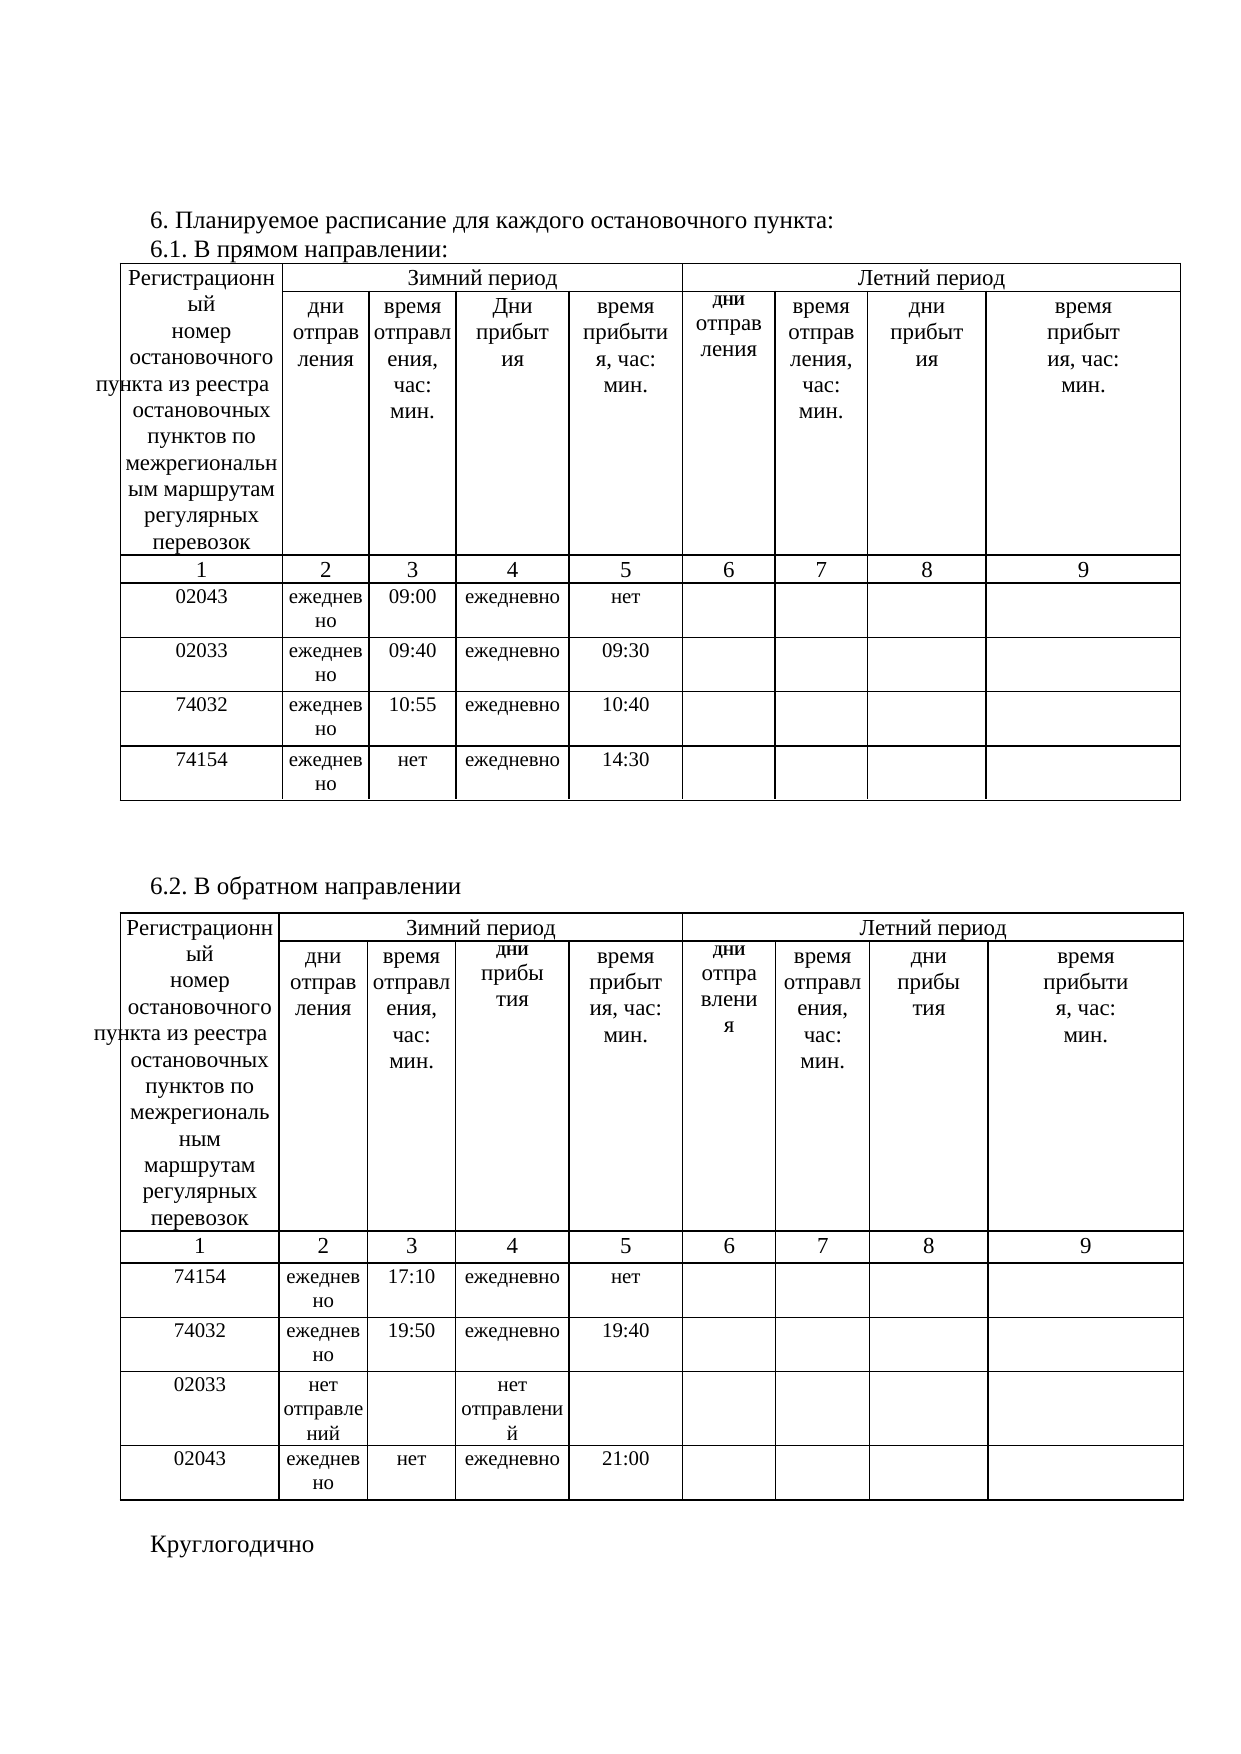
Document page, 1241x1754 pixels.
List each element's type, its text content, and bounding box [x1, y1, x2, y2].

table_cell ежедневно [457, 692, 568, 745]
table_cell 02033 [121, 1372, 278, 1444]
table_cell [989, 1318, 1183, 1371]
table_cell [987, 692, 1180, 745]
table_cell нет [368, 1446, 455, 1499]
table_cell [368, 1372, 455, 1444]
table_cell время отправл ения, час: мин. [368, 942, 455, 1230]
table_cell 2 [283, 556, 368, 582]
table_cell [683, 1372, 775, 1444]
table_cell [776, 584, 867, 636]
table_cell ежедневно [456, 1446, 568, 1499]
table_cell 10:40 [570, 692, 682, 745]
table_cell 9 [989, 1232, 1183, 1262]
table_cell [868, 638, 985, 691]
table_cell [683, 747, 774, 799]
table_cell время прибыти я, час: мин. [570, 292, 682, 554]
table_cell дни отправ ления [280, 942, 367, 1230]
table_cell нет [570, 584, 682, 636]
table_cell нет отправлений [456, 1372, 568, 1444]
table_cell ДНИ отпра влени я [683, 942, 775, 1230]
table_cell [776, 692, 867, 745]
table_cell 74154 [121, 747, 282, 799]
table_cell 6 [683, 1232, 775, 1262]
table_cell 4 [456, 1232, 568, 1262]
table_cell [683, 1318, 775, 1371]
table_cell ДНИ прибы тия [456, 942, 568, 1230]
text 6. Планируемое расписание для каждого остановочного пункта: [150, 205, 1090, 234]
table_cell [989, 1446, 1183, 1499]
table_cell 17:10 [368, 1264, 455, 1316]
table_cell время прибыти я, час: мин. [989, 942, 1183, 1230]
table_cell дни отправ ления [283, 292, 368, 554]
table_cell ежедневно [283, 638, 368, 691]
table_cell 7 [776, 1232, 869, 1262]
table_cell ежедневно [457, 638, 568, 691]
table_header Регистрационный номер остановочного пункта из реестра остановочных пунктов по межрегиональным маршрутам регулярных перевозок [121, 264, 282, 554]
table_cell [870, 1372, 987, 1444]
table_cell ежедневно [283, 747, 368, 799]
table_cell 21:00 [570, 1446, 682, 1499]
table_cell [987, 638, 1180, 691]
table_cell 1 [121, 1232, 278, 1262]
table_cell 02033 [121, 638, 282, 691]
table_cell [683, 1264, 775, 1316]
table_cell [870, 1446, 987, 1499]
table_cell [776, 1372, 869, 1444]
table_header Зимний период [283, 264, 682, 291]
table_cell 02043 [121, 584, 282, 636]
table_cell [870, 1264, 987, 1316]
table_header Зимний период [280, 914, 682, 940]
table_cell ежедневно [456, 1264, 568, 1316]
table_cell [868, 747, 985, 799]
table_cell ежедневно [456, 1318, 568, 1371]
table_header Летний период [683, 264, 1180, 291]
table_cell [570, 1372, 682, 1444]
table_cell [989, 1372, 1183, 1444]
text Круглогодично [150, 1529, 1090, 1558]
table_cell дни прибыт ия [868, 292, 985, 554]
table_cell ежедневно [280, 1446, 367, 1499]
table_cell нет [370, 747, 455, 799]
table_cell дни прибы тия [870, 942, 987, 1230]
table_cell [870, 1318, 987, 1371]
table_cell 19:50 [368, 1318, 455, 1371]
table_header Регистрационный номер остановочного пункта из реестра остановочных пунктов по межрегиональным маршрутам регулярных перевозок [121, 914, 278, 1230]
table_cell [776, 1446, 869, 1499]
table_cell 09:00 [370, 584, 455, 636]
table_cell время прибыт ия, час: мин. [987, 292, 1180, 554]
table_cell 74032 [121, 692, 282, 745]
table_cell ежедневно [280, 1318, 367, 1371]
text 6.2. В обратном направлении [150, 871, 1090, 900]
table_cell [776, 1318, 869, 1371]
table_cell 3 [368, 1232, 455, 1262]
table_cell 8 [868, 556, 985, 582]
table_cell 10:55 [370, 692, 455, 745]
table_cell 5 [570, 1232, 682, 1262]
table_cell 14:30 [570, 747, 682, 799]
table_cell 09:40 [370, 638, 455, 691]
table_cell 4 [457, 556, 568, 582]
table_cell Дни прибыт ия [457, 292, 568, 554]
table_cell время прибыт ия, час: мин. [570, 942, 682, 1230]
table_cell ежедневно [283, 584, 368, 636]
table_cell [683, 638, 774, 691]
table_cell 74154 [121, 1264, 278, 1316]
table_cell [989, 1264, 1183, 1316]
table_cell нет [570, 1264, 682, 1316]
table_cell ежедневно [283, 692, 368, 745]
table_cell ежедневно [457, 584, 568, 636]
table_cell 2 [280, 1232, 367, 1262]
table_cell 09:30 [570, 638, 682, 691]
table_cell [683, 1446, 775, 1499]
table_cell 6 [683, 556, 774, 582]
table_cell [987, 584, 1180, 636]
table_cell 3 [370, 556, 455, 582]
table_cell 7 [776, 556, 867, 582]
table_cell [868, 692, 985, 745]
table_header Летний период [683, 914, 1183, 940]
table_cell 5 [570, 556, 682, 582]
table_cell [776, 747, 867, 799]
table_cell 9 [987, 556, 1180, 582]
text 6.1. В прямом направлении: [150, 234, 1090, 263]
table_cell 19:40 [570, 1318, 682, 1371]
table_cell [683, 584, 774, 636]
table_cell [776, 1264, 869, 1316]
table_cell [987, 747, 1180, 799]
table_cell [776, 638, 867, 691]
table_cell ежедневно [280, 1264, 367, 1316]
table_cell [868, 584, 985, 636]
table_cell 8 [870, 1232, 987, 1262]
table_cell 02043 [121, 1446, 278, 1499]
table_cell нет отправлений [280, 1372, 367, 1444]
table_cell ДНИ отправ ления [683, 292, 774, 554]
table_cell [683, 692, 774, 745]
table_cell время отправл ения, час: мин. [776, 942, 869, 1230]
table_cell 1 [121, 556, 282, 582]
table_cell 74032 [121, 1318, 278, 1371]
table_cell время отправл ения, час: мин. [370, 292, 455, 554]
table_cell ежедневно [457, 747, 568, 799]
table_cell время отправ ления, час: мин. [776, 292, 867, 554]
